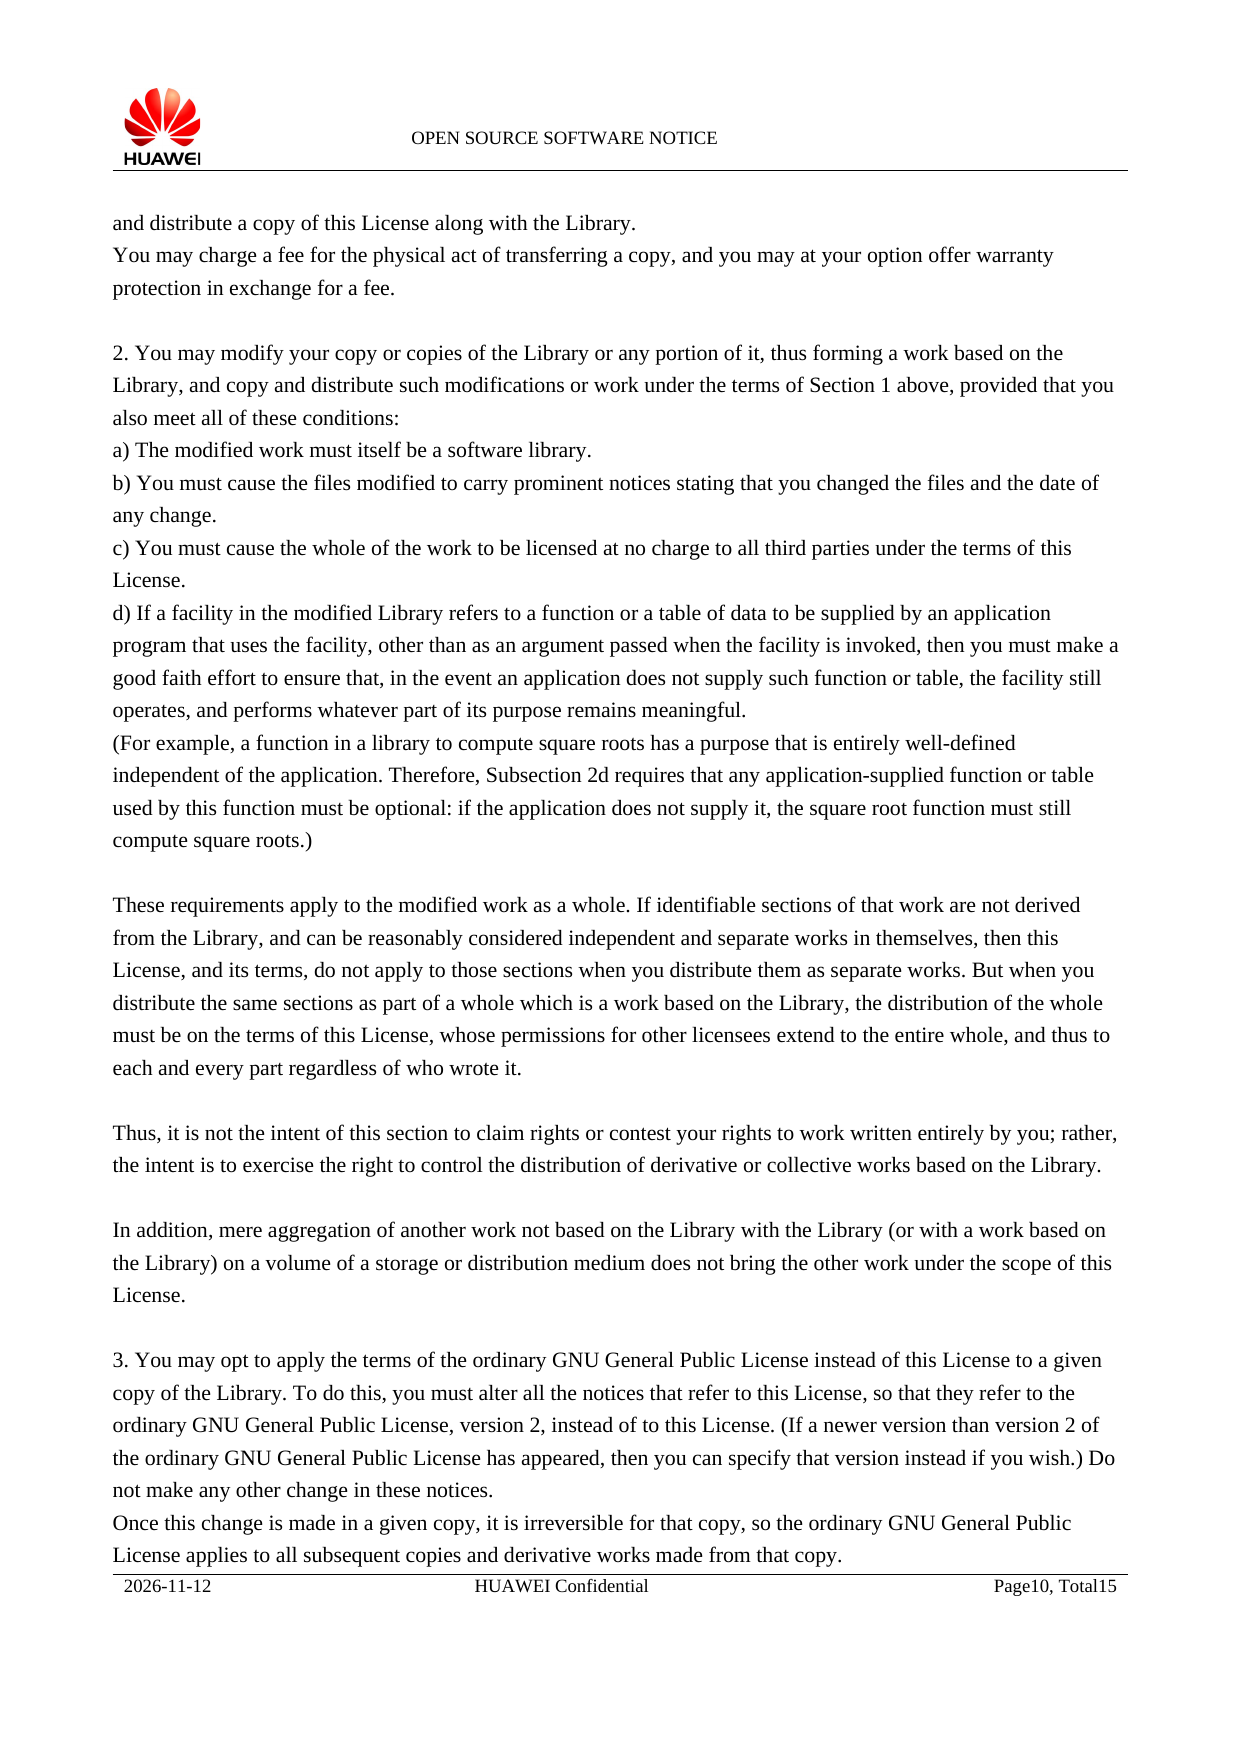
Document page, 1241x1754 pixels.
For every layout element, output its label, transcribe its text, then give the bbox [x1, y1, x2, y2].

picture [124, 88, 201, 165]
